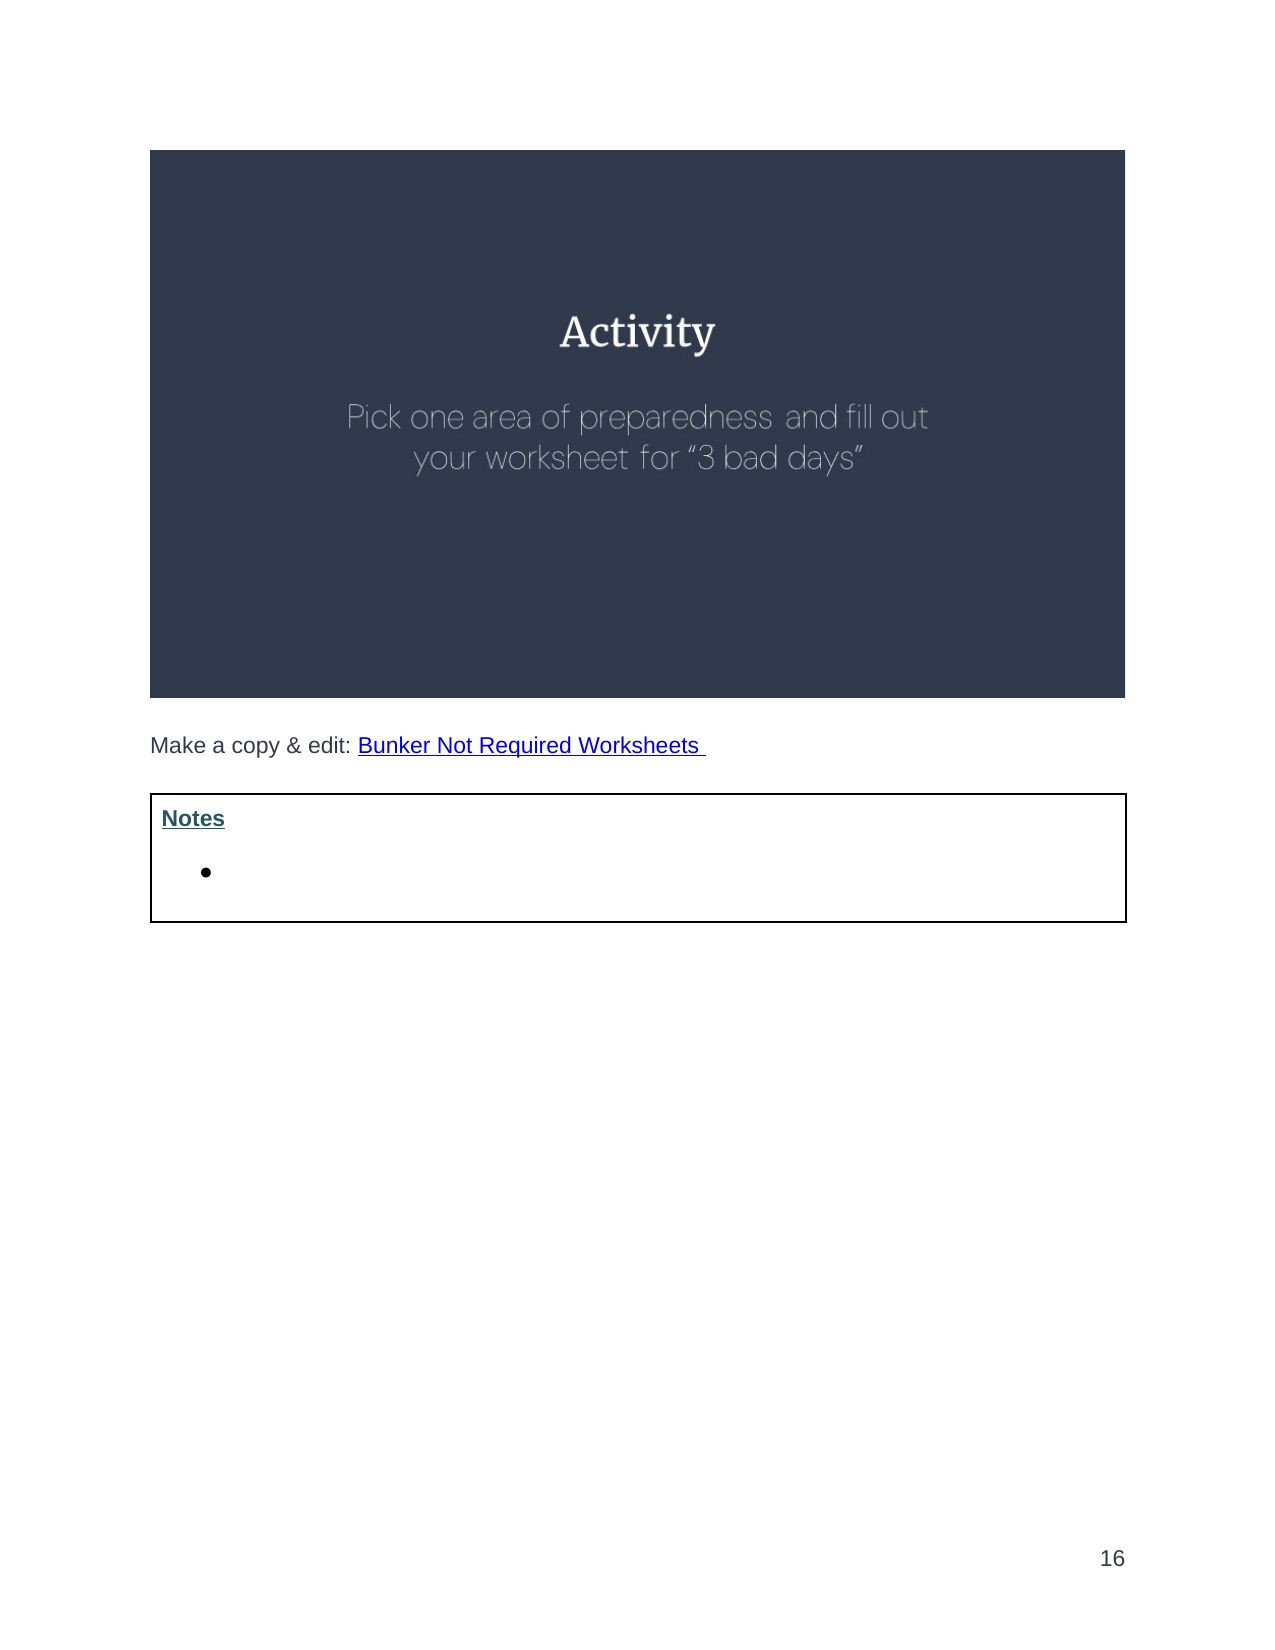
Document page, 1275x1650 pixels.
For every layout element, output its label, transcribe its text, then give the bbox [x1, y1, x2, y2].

table_header Notes [152, 795, 1125, 921]
text Make a copy & edit: Bunker Not Required Worksheets [150, 732, 1125, 758]
picture [150, 150, 1125, 698]
